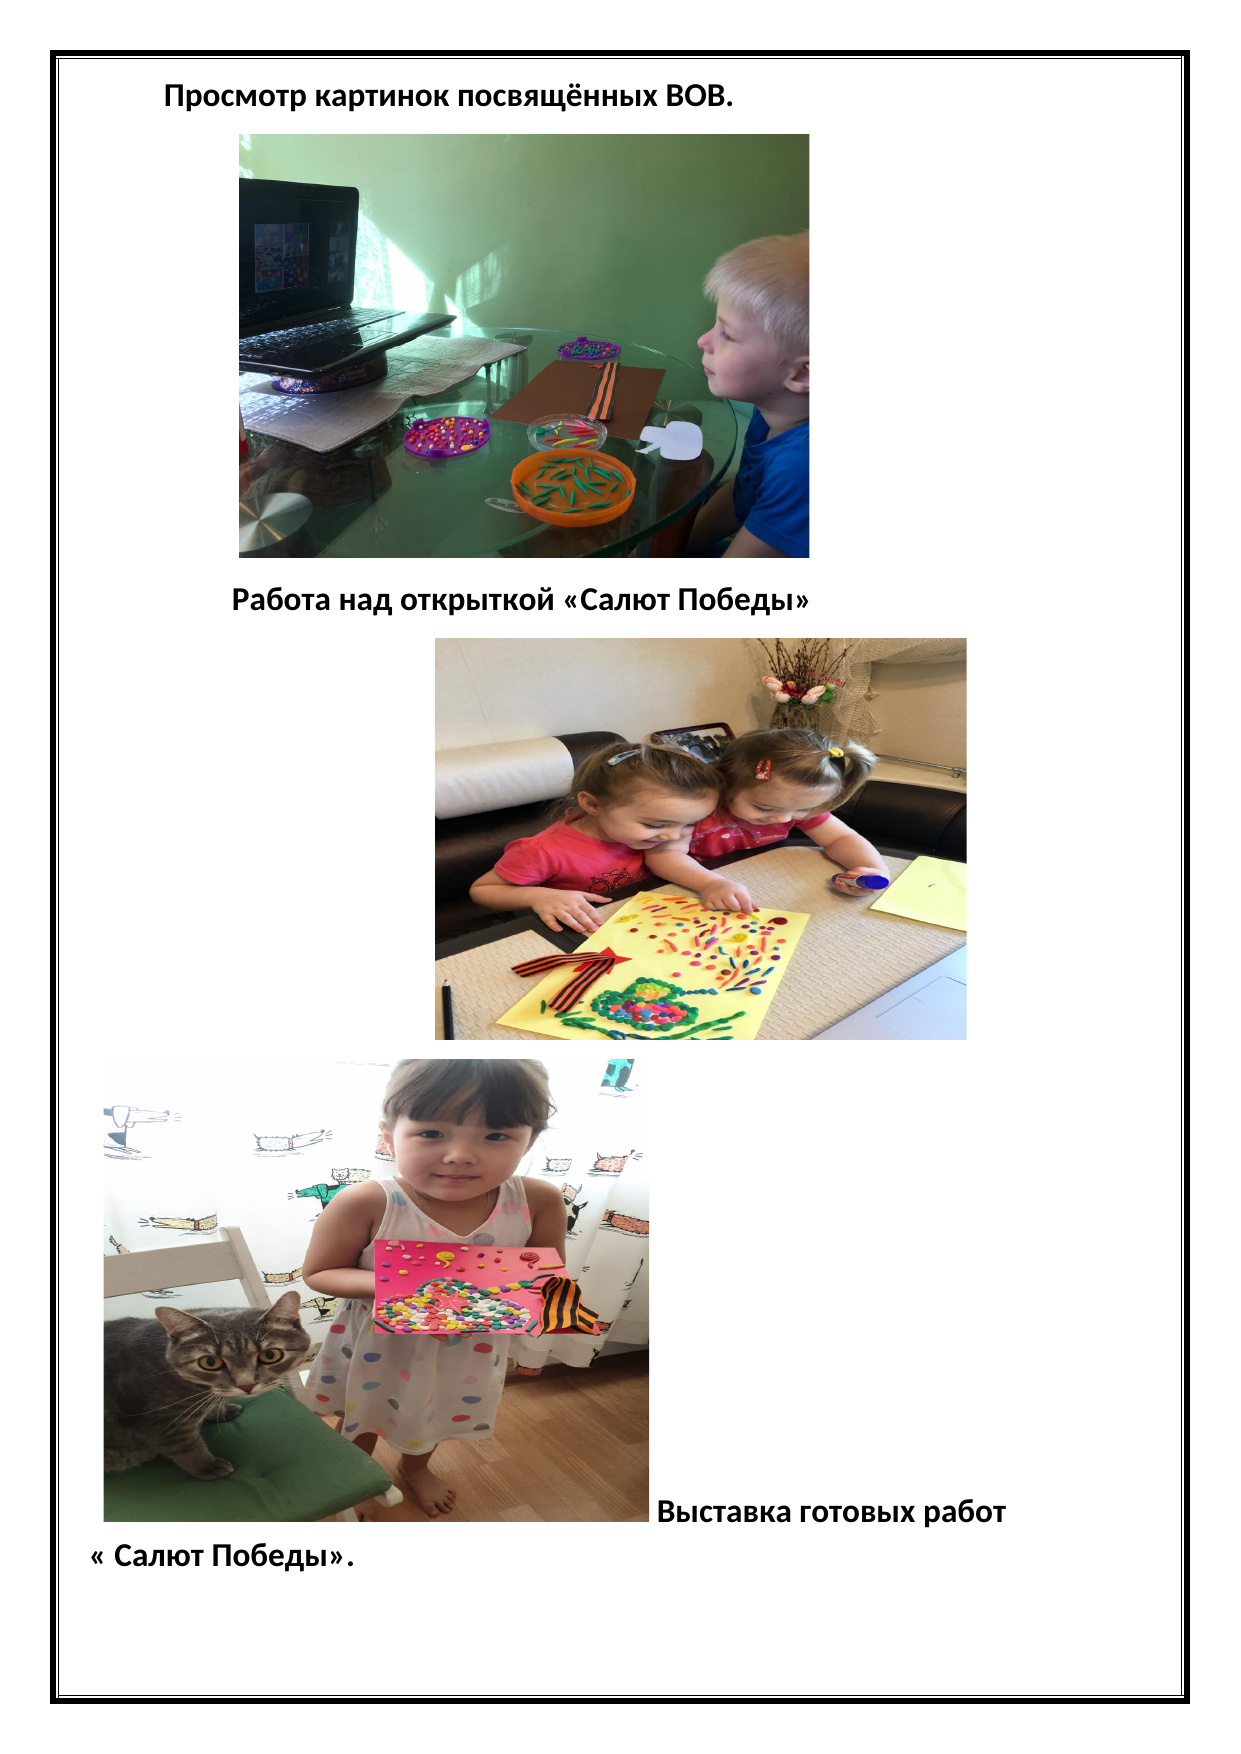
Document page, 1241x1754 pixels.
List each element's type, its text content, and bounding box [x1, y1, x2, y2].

picture [103, 1059, 650, 1522]
picture [435, 638, 967, 1040]
text Просмотр картинок посвящённых ВОВ. [89, 74, 1152, 114]
picture [239, 134, 810, 558]
text Работа над открыткой «Салют Победы» [89, 577, 1152, 618]
